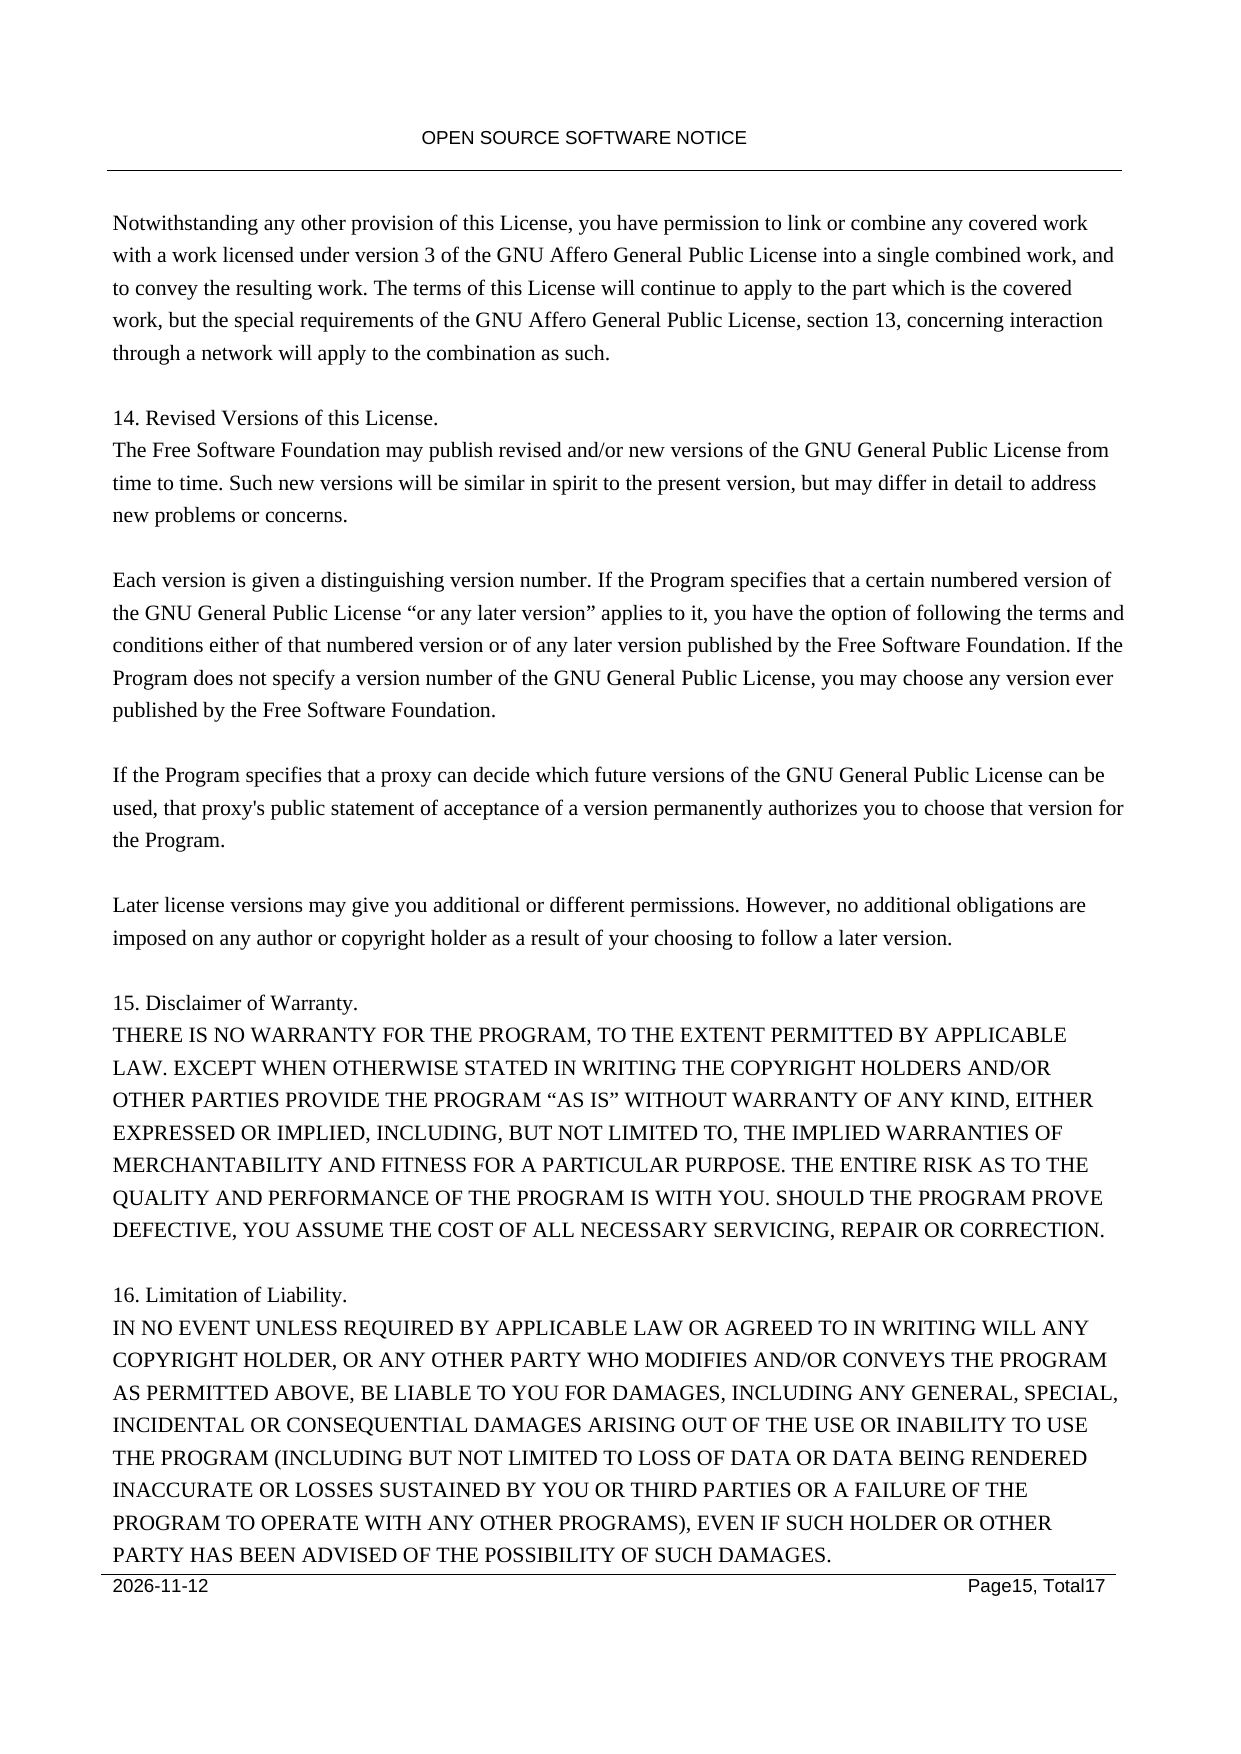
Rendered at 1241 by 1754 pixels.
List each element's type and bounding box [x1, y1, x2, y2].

text [112, 206, 1128, 1571]
